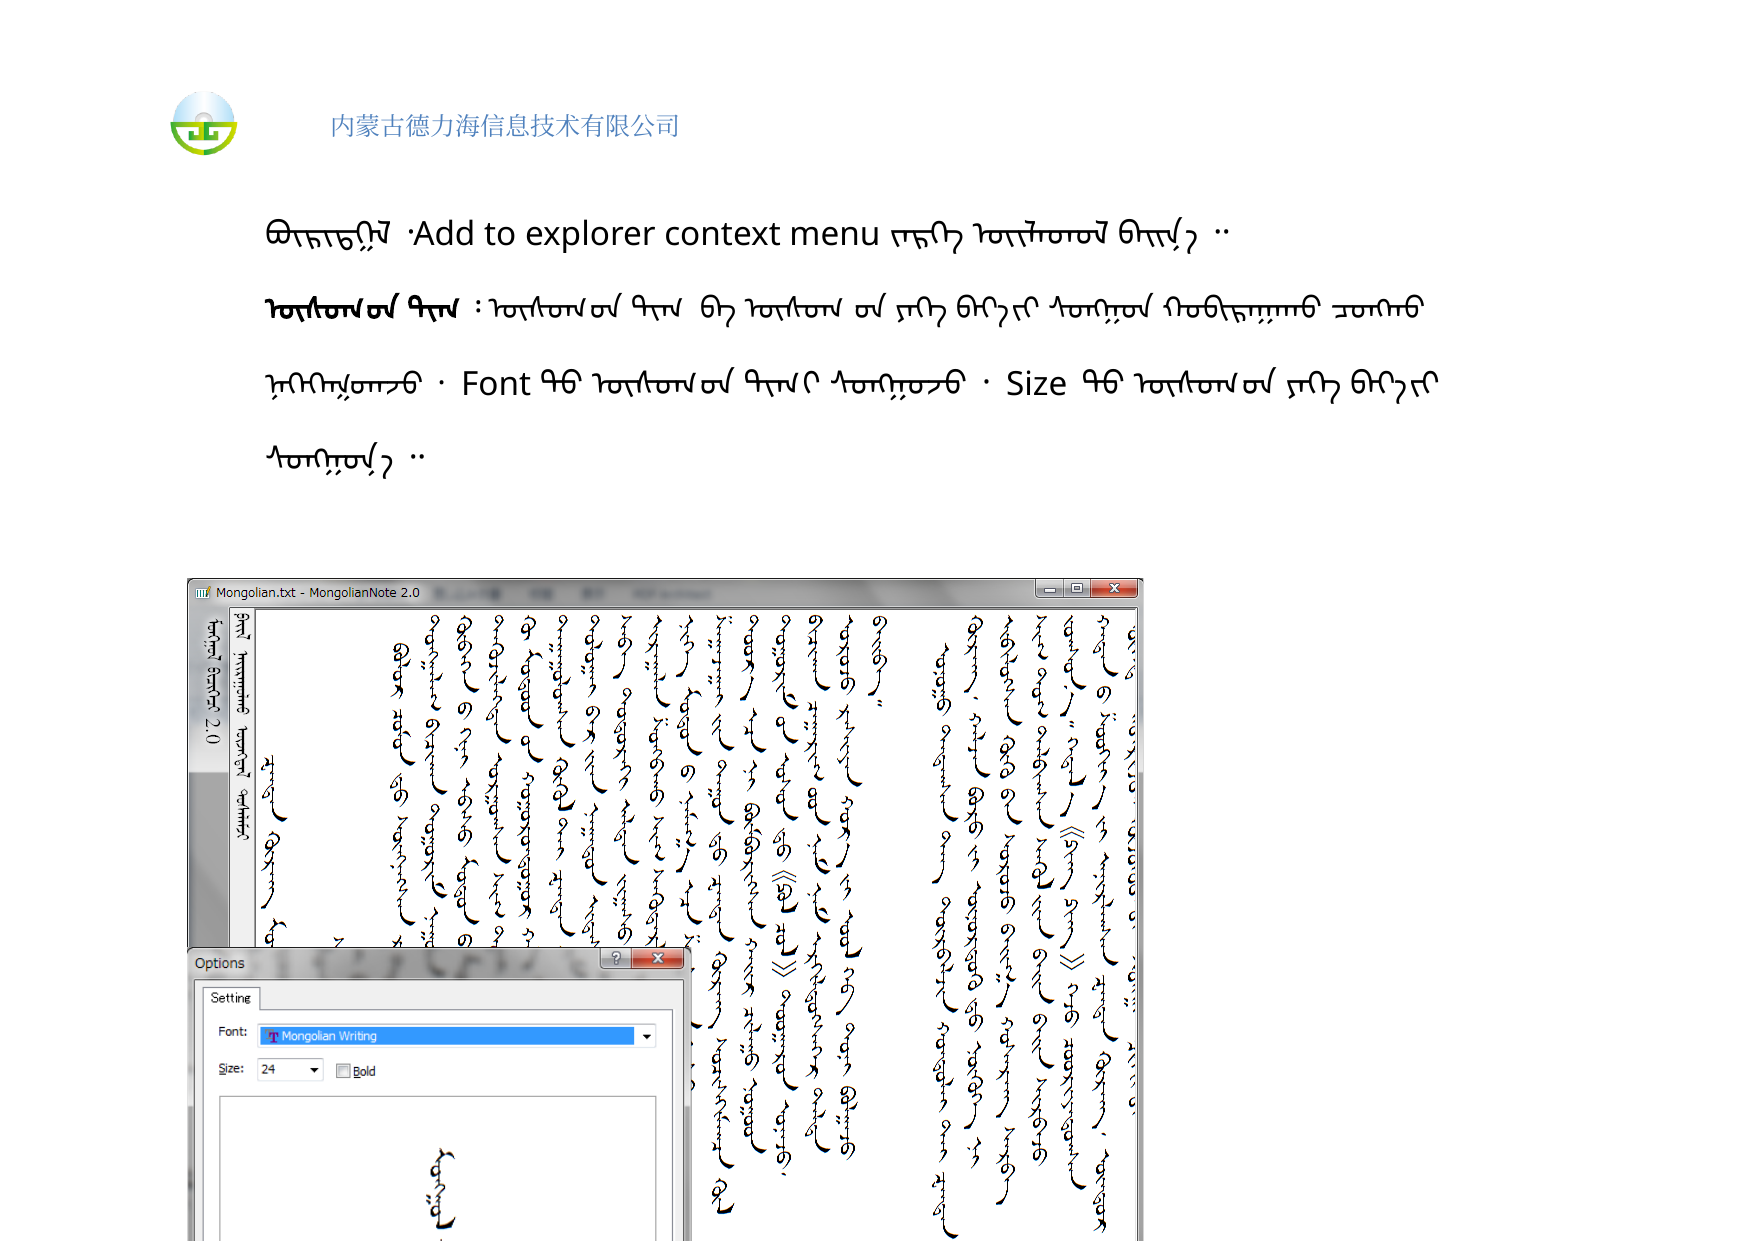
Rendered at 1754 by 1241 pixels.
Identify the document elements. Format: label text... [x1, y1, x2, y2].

picture [163, 82, 243, 162]
picture [187, 578, 1144, 1241]
list ᠦᠰᠦᠭ ᠤᠨ ᠲᠢᠭ᠌ ᠄ ᠦᠰᠦᠭ ᠤᠨ ᠲᠢᠭ᠌ ᠪᠠ ᠦᠰᠦᠭ ᠤᠨ ᠶᠡᠬᠡ ᠪᠠᠭ᠎ᠠ ᠢᠢ ᠰᠤᠩᠭᠤᠨ ᠬᠤᠪᠢᠷᠠᠭᠠᠬᠤ ᠴᠣᠩᠬᠤ ᠨᠡᠭᠡᠭᠡᠭᠳᠡᠵᠦ ᠂ Font ᠳᠤ ᠦᠰᠦᠭ ᠤᠨ ᠲᠢᠭ᠌ ᠢ ᠰᠤᠩᠭᠤᠵᠤ ᠂ Size ᠳᠤ ᠦᠰᠦᠭ ᠤᠨ ᠶᠡᠬᠡ ᠪᠠᠭ᠎ᠠ ᠢᠢ ᠰᠤᠩᠭᠤᠨ᠎ᠠ ᠃ [265, 264, 1547, 489]
